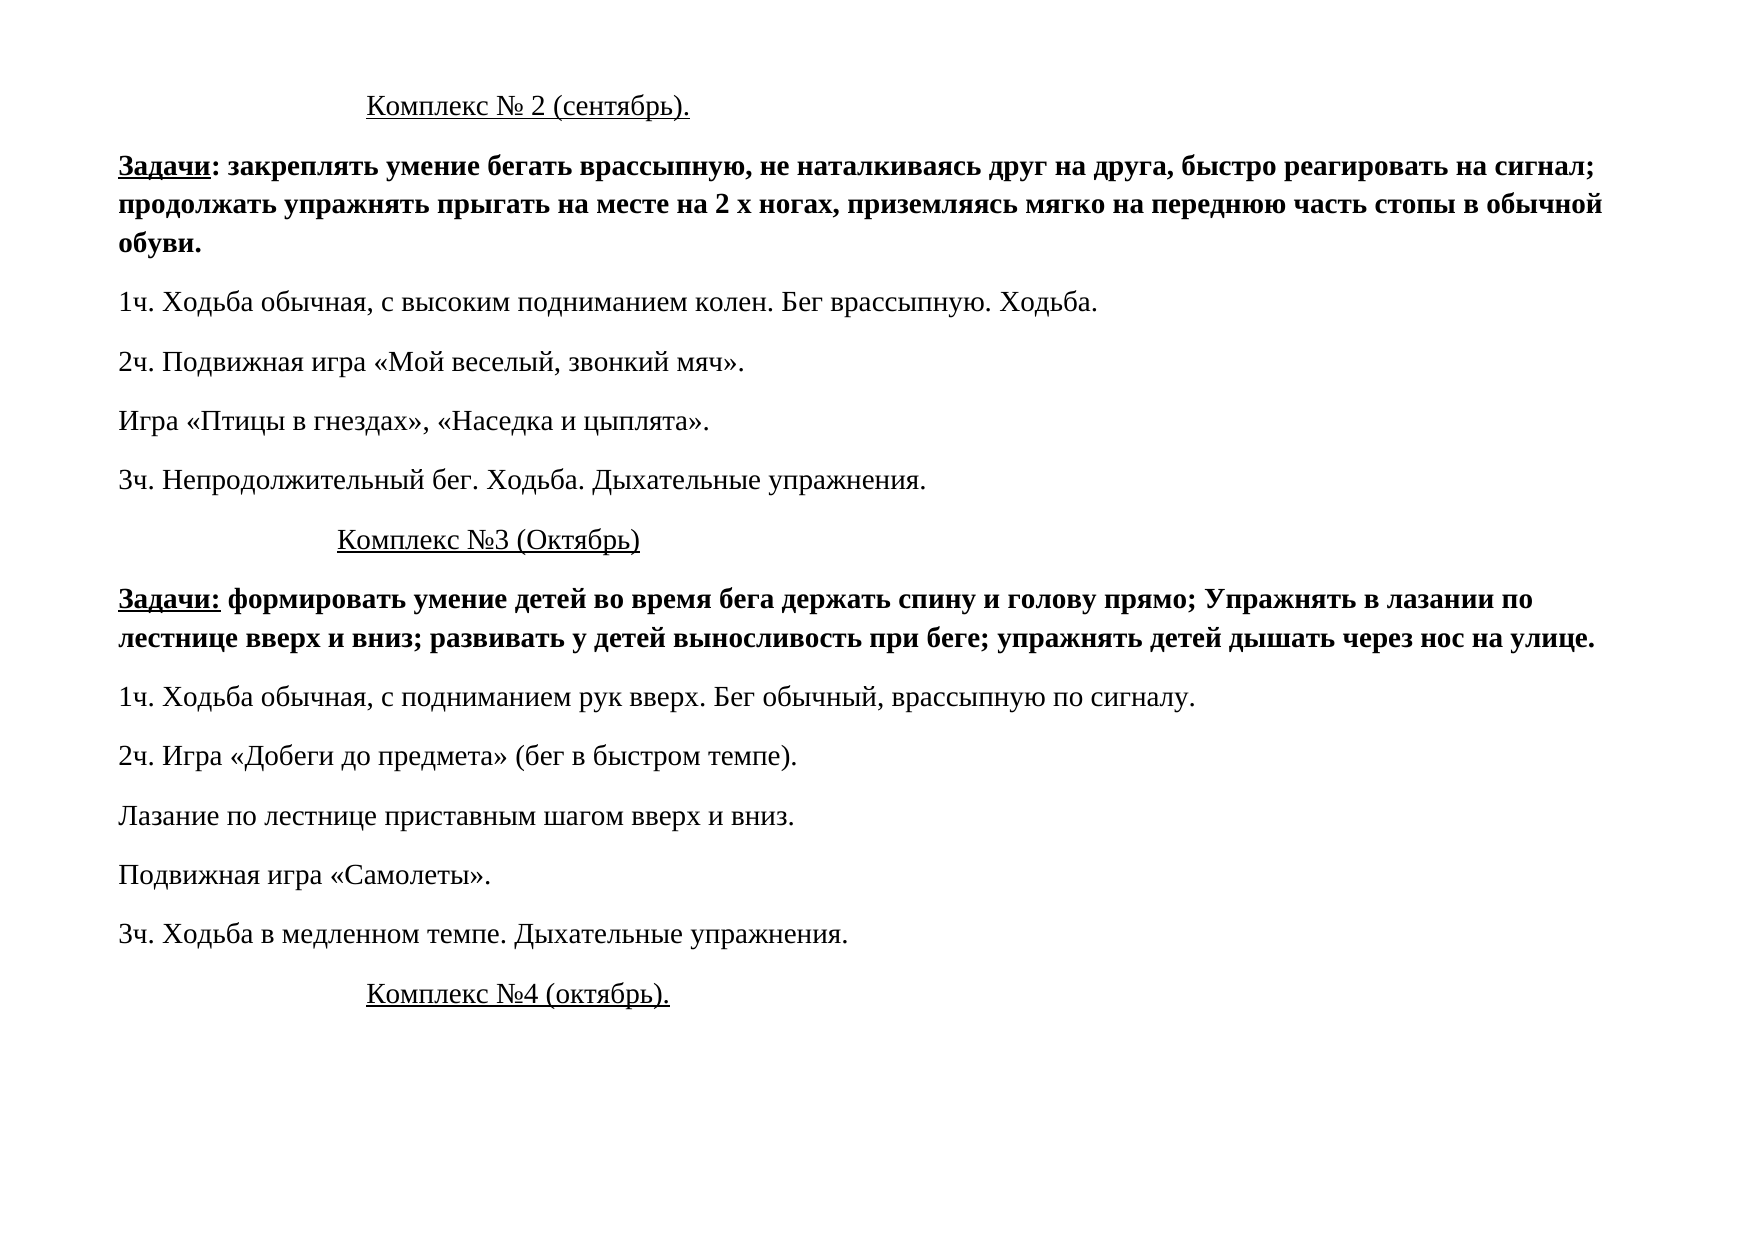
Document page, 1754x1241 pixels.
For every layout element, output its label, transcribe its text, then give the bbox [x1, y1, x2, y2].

text Лазание по лестнице приставным шагом вверх и вниз. [118, 798, 1636, 831]
text Подвижная игра «Самолеты». [118, 857, 1636, 891]
text 3ч. Ходьба в медленном темпе. Дыхательные упражнения. [118, 917, 1636, 950]
text 2ч. Подвижная игра «Мой веселый, звонкий мяч». [118, 344, 1636, 377]
text Задачи: формировать умение детей во время бега держать спину и голову прямо; Упражнять в лазании по лестнице вверх и вниз; развивать у детей выносливость при беге; упражнять детей дышать через нос на улице. [118, 581, 1636, 653]
text Задачи: закреплять умение бегать врассыпную, не наталкиваясь друг на друга, быстро реагировать на сигнал; продолжать упражнять прыгать на месте на 2 х ногах, приземляясь мягко на переднюю часть стопы в обычной обуви. [118, 148, 1636, 258]
text Комплекс №4 (октябрь). [118, 976, 1636, 1009]
text Игра «Птицы в гнездах», «Наседка и цыплята». [118, 403, 1636, 437]
text Комплекс № 2 (сентябрь). [118, 88, 1636, 122]
text 1ч. Ходьба обычная, с подниманием рук вверх. Бег обычный, врассыпную по сигналу. [118, 679, 1636, 713]
text 1ч. Ходьба обычная, с высоким подниманием колен. Бег врассыпную. Ходьба. [118, 284, 1636, 318]
text Комплекс №3 (Октябрь) [118, 522, 1636, 555]
text 2ч. Игра «Добеги до предмета» (бег в быстром темпе). [118, 738, 1636, 772]
text 3ч. Непродолжительный бег. Ходьба. Дыхательные упражнения. [118, 462, 1636, 496]
